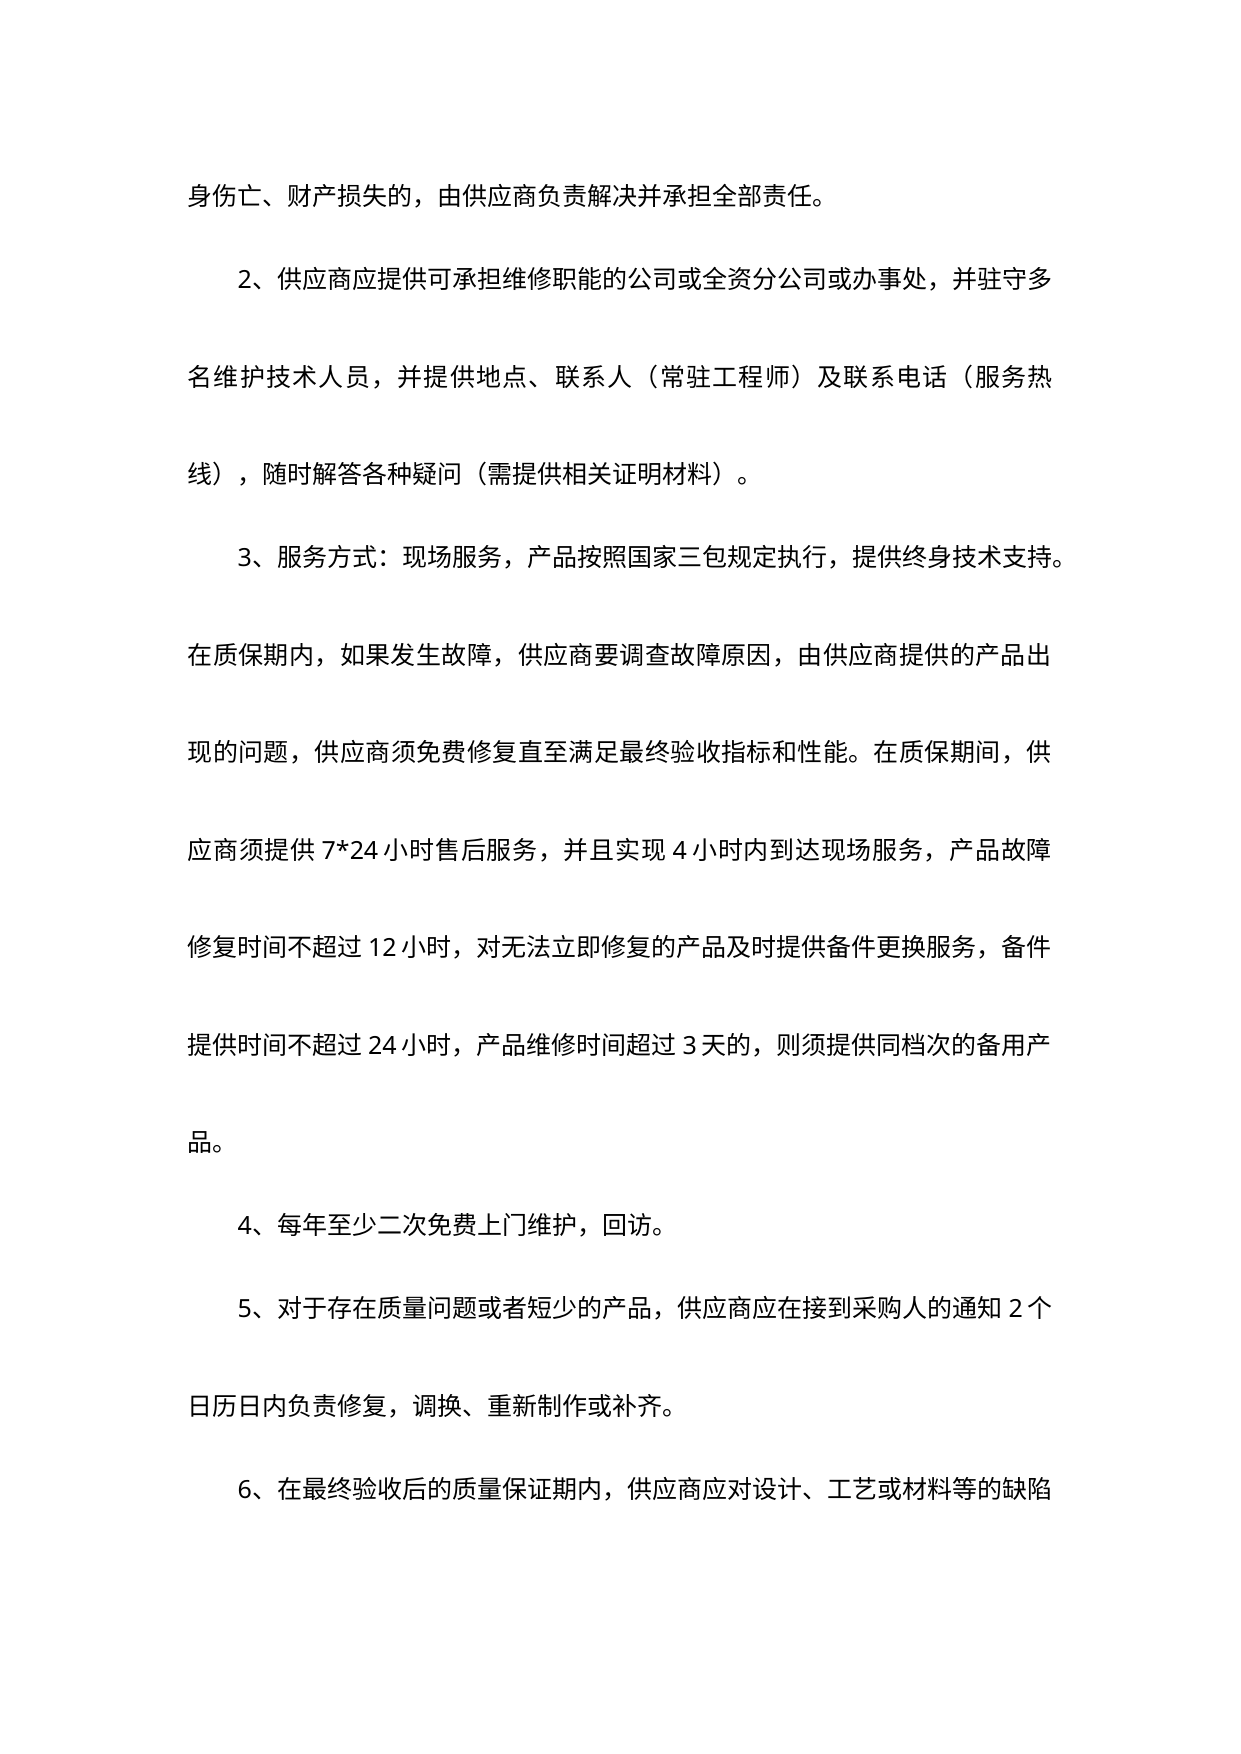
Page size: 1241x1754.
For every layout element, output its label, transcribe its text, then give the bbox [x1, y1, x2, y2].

text 3、服务方式：现场服务，产品按照国家三包规定执行，提供终身技术支持。在质保期内，如果发生故障，供应商要调查故障原因，由供应商提供的产品出现的问题，供应商须免费修复直至满足最终验收指标和性能。在质保期间，供应商须提供7*24小时售后服务，并且实现4小时内到达现场服务，产品故障修复时间不超过12小时，对无法立即修复的产品及时提供备件更换服务，备件提供时间不超过24小时，产品维修时间超过3天的，则须提供同档次的备用产品。 [187, 523, 1053, 1173]
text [187, 162, 1053, 227]
text 2、供应商应提供可承担维修职能的公司或全资分公司或办事处，并驻守多名维护技术人员，并提供地点、联系人（常驻工程师）及联系电话（服务热线），随时解答各种疑问（需提供相关证明材料）。 [187, 245, 1053, 505]
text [187, 1455, 1053, 1520]
text 5、对于存在质量问题或者短少的产品，供应商应在接到采购人的通知2个日历日内负责修复，调换、重新制作或补齐。 [187, 1274, 1053, 1437]
text 4、每年至少二次免费上门维护，回访。 [187, 1191, 1053, 1256]
